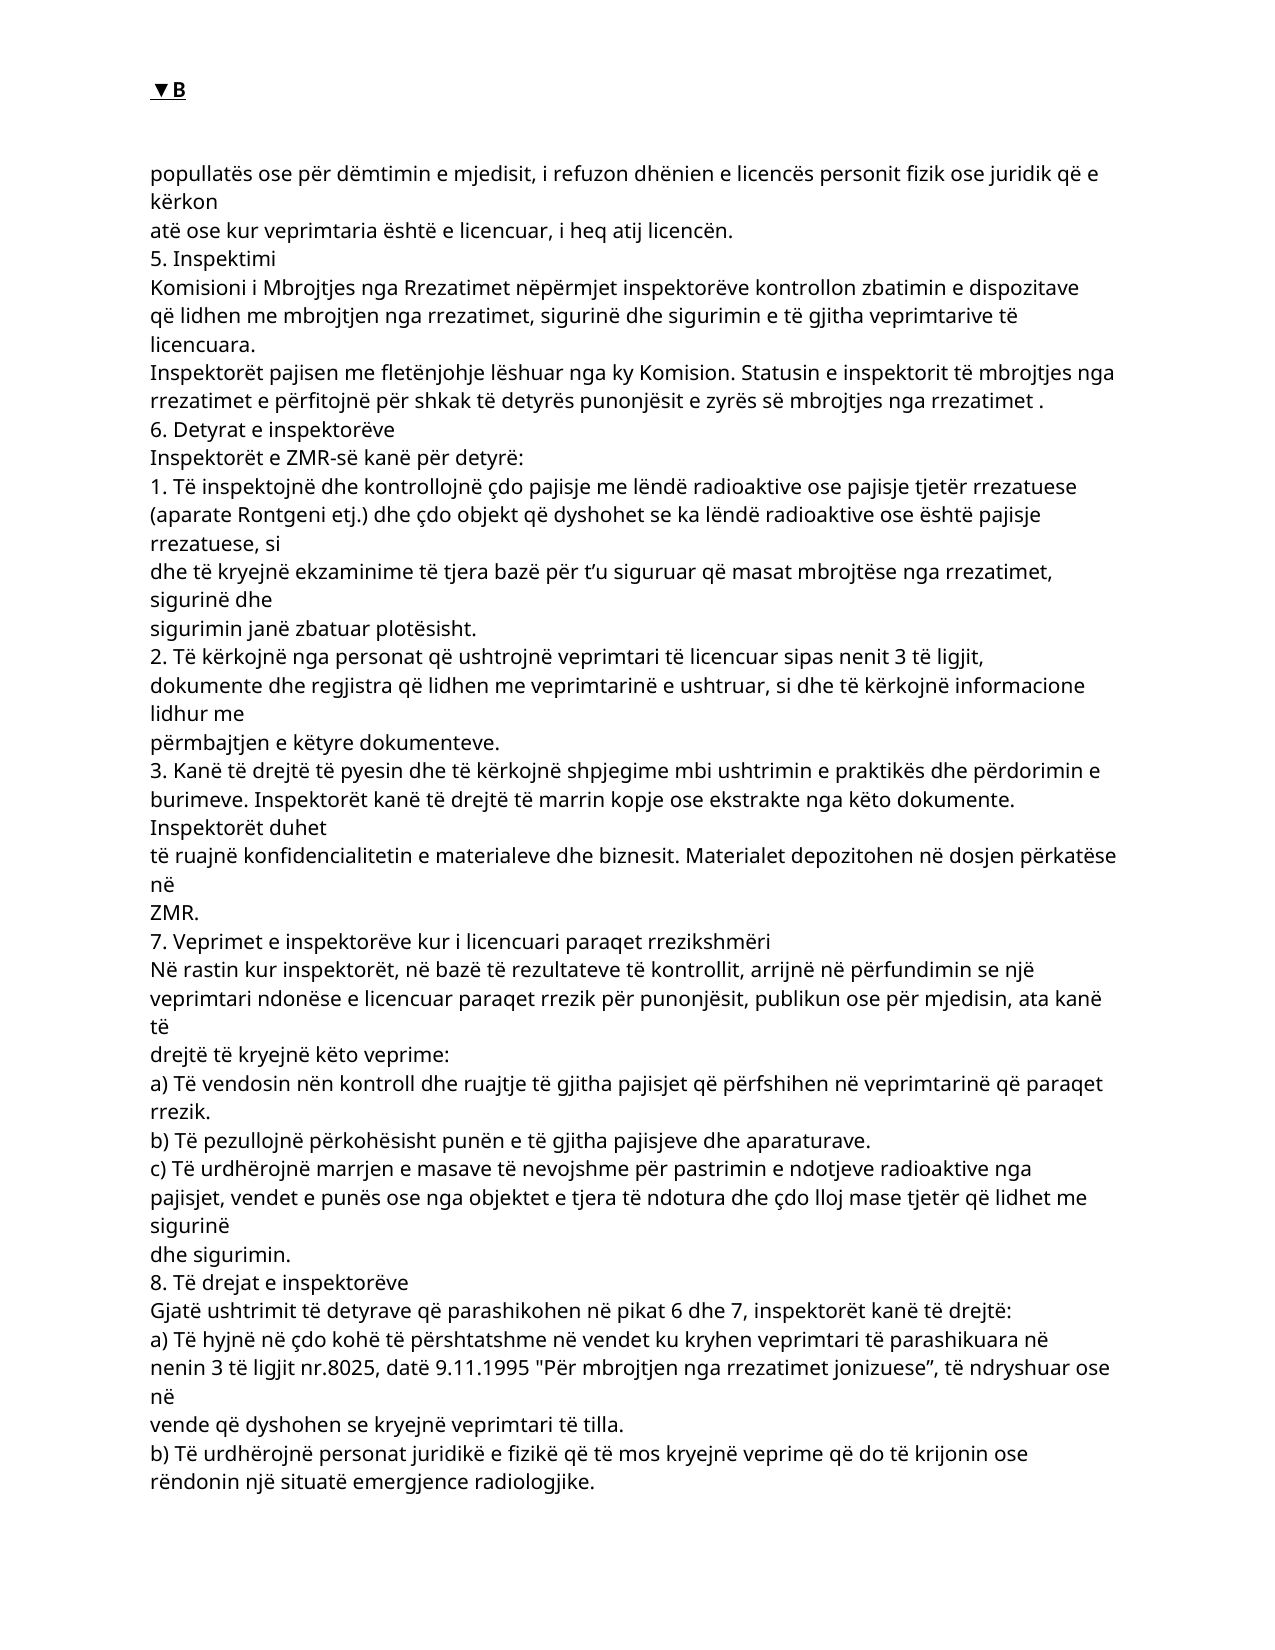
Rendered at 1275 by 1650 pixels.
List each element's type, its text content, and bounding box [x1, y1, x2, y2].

text a) Të hyjnë në çdo kohë të përshtatshme në vendet ku kryhen veprimtari të parashikuara në [150, 1325, 1125, 1353]
text 1. Të inspektojnë dhe kontrollojnë çdo pajisje me lëndë radioaktive ose pajisje tjetër rrezatuese [150, 472, 1125, 500]
text dhe të kryejnë ekzaminime të tjera bazë për t’u siguruar që masat mbrojtëse nga rrezatimet, sigurinë dhe [150, 557, 1125, 614]
text përmbajtjen e këtyre dokumenteve. [150, 728, 1125, 756]
text (aparate Rontgeni etj.) dhe çdo objekt që dyshohet se ka lëndë radioaktive ose është pajisje rrezatuese, si [150, 500, 1125, 557]
text që lidhen me mbrojtjen nga rrezatimet, sigurinë dhe sigurimin e të gjitha veprimtarive të licencuara. [150, 301, 1125, 358]
text Gjatë ushtrimit të detyrave që parashikohen në pikat 6 dhe 7, inspektorët kanë të drejtë: [150, 1297, 1125, 1325]
text rrezatimet e përfitojnë për shkak të detyrës punonjësit e zyrës së mbrojtjes nga rrezatimet . [150, 387, 1125, 415]
text b) Të pezullojnë përkohësisht punën e të gjitha pajisjeve dhe aparaturave. [150, 1126, 1125, 1154]
text drejtë të kryejnë këto veprime: [150, 1041, 1125, 1069]
text 2. Të kërkojnë nga personat që ushtrojnë veprimtari të licencuar sipas nenit 3 të ligjit, [150, 642, 1125, 671]
text burimeve. Inspektorët kanë të drejtë të marrin kopje ose ekstrakte nga këto dokumente. Inspektorët duhet [150, 785, 1125, 842]
text 5. Inspektimi [150, 244, 1125, 273]
text pajisjet, vendet e punës ose nga objektet e tjera të ndotura dhe çdo lloj mase tjetër që lidhet me sigurinë [150, 1183, 1125, 1240]
text atë ose kur veprimtaria është e licencuar, i heq atij licencën. [150, 216, 1125, 244]
text c) Të urdhërojnë marrjen e masave të nevojshme për pastrimin e ndotjeve radioaktive nga [150, 1154, 1125, 1183]
text rëndonin një situatë emergjence radiologjike. [150, 1467, 1125, 1496]
text Inspektorët pajisen me fletënjohje lëshuar nga ky Komision. Statusin e inspektorit të mbrojtjes nga [150, 358, 1125, 387]
text rrezik. [150, 1097, 1125, 1126]
text vende që dyshohen se kryejnë veprimtari të tilla. [150, 1410, 1125, 1439]
text 7. Veprimet e inspektorëve kur i licencuari paraqet rrezikshmëri [150, 927, 1125, 955]
text Komisioni i Mbrojtjes nga Rrezatimet nëpërmjet inspektorëve kontrollon zbatimin e dispozitave [150, 273, 1125, 301]
text a) Të vendosin nën kontroll dhe ruajtje të gjitha pajisjet që përfshihen në veprimtarinë që paraqet [150, 1069, 1125, 1097]
text Në rastin kur inspektorët, në bazë të rezultateve të kontrollit, arrijnë në përfundimin se një [150, 955, 1125, 984]
text 8. Të drejat e inspektorëve [150, 1268, 1125, 1297]
text dhe sigurimin. [150, 1240, 1125, 1268]
text ZMR. [150, 898, 1125, 927]
text sigurimin janë zbatuar plotësisht. [150, 614, 1125, 642]
text nenin 3 të ligjit nr.8025, datë 9.11.1995 "Për mbrojtjen nga rrezatimet jonizuese”, të ndryshuar ose në [150, 1353, 1125, 1410]
text 6. Detyrat e inspektorëve [150, 415, 1125, 443]
text veprimtari ndonëse e licencuar paraqet rrezik për punonjësit, publikun ose për mjedisin, ata kanë të [150, 984, 1125, 1041]
text popullatës ose për dëmtimin e mjedisit, i refuzon dhënien e licencës personit fizik ose juridik që e kërkon [150, 159, 1125, 216]
text b) Të urdhërojnë personat juridikë e fizikë që të mos kryejnë veprime që do të krijonin ose [150, 1439, 1125, 1467]
text dokumente dhe regjistra që lidhen me veprimtarinë e ushtruar, si dhe të kërkojnë informacione lidhur me [150, 671, 1125, 728]
text të ruajnë konfidencialitetin e materialeve dhe biznesit. Materialet depozitohen në dosjen përkatëse në [150, 842, 1125, 898]
text Inspektorët e ZMR-së kanë për detyrë: [150, 443, 1125, 472]
text 3. Kanë të drejtë të pyesin dhe të kërkojnë shpjegime mbi ushtrimin e praktikës dhe përdorimin e [150, 756, 1125, 785]
